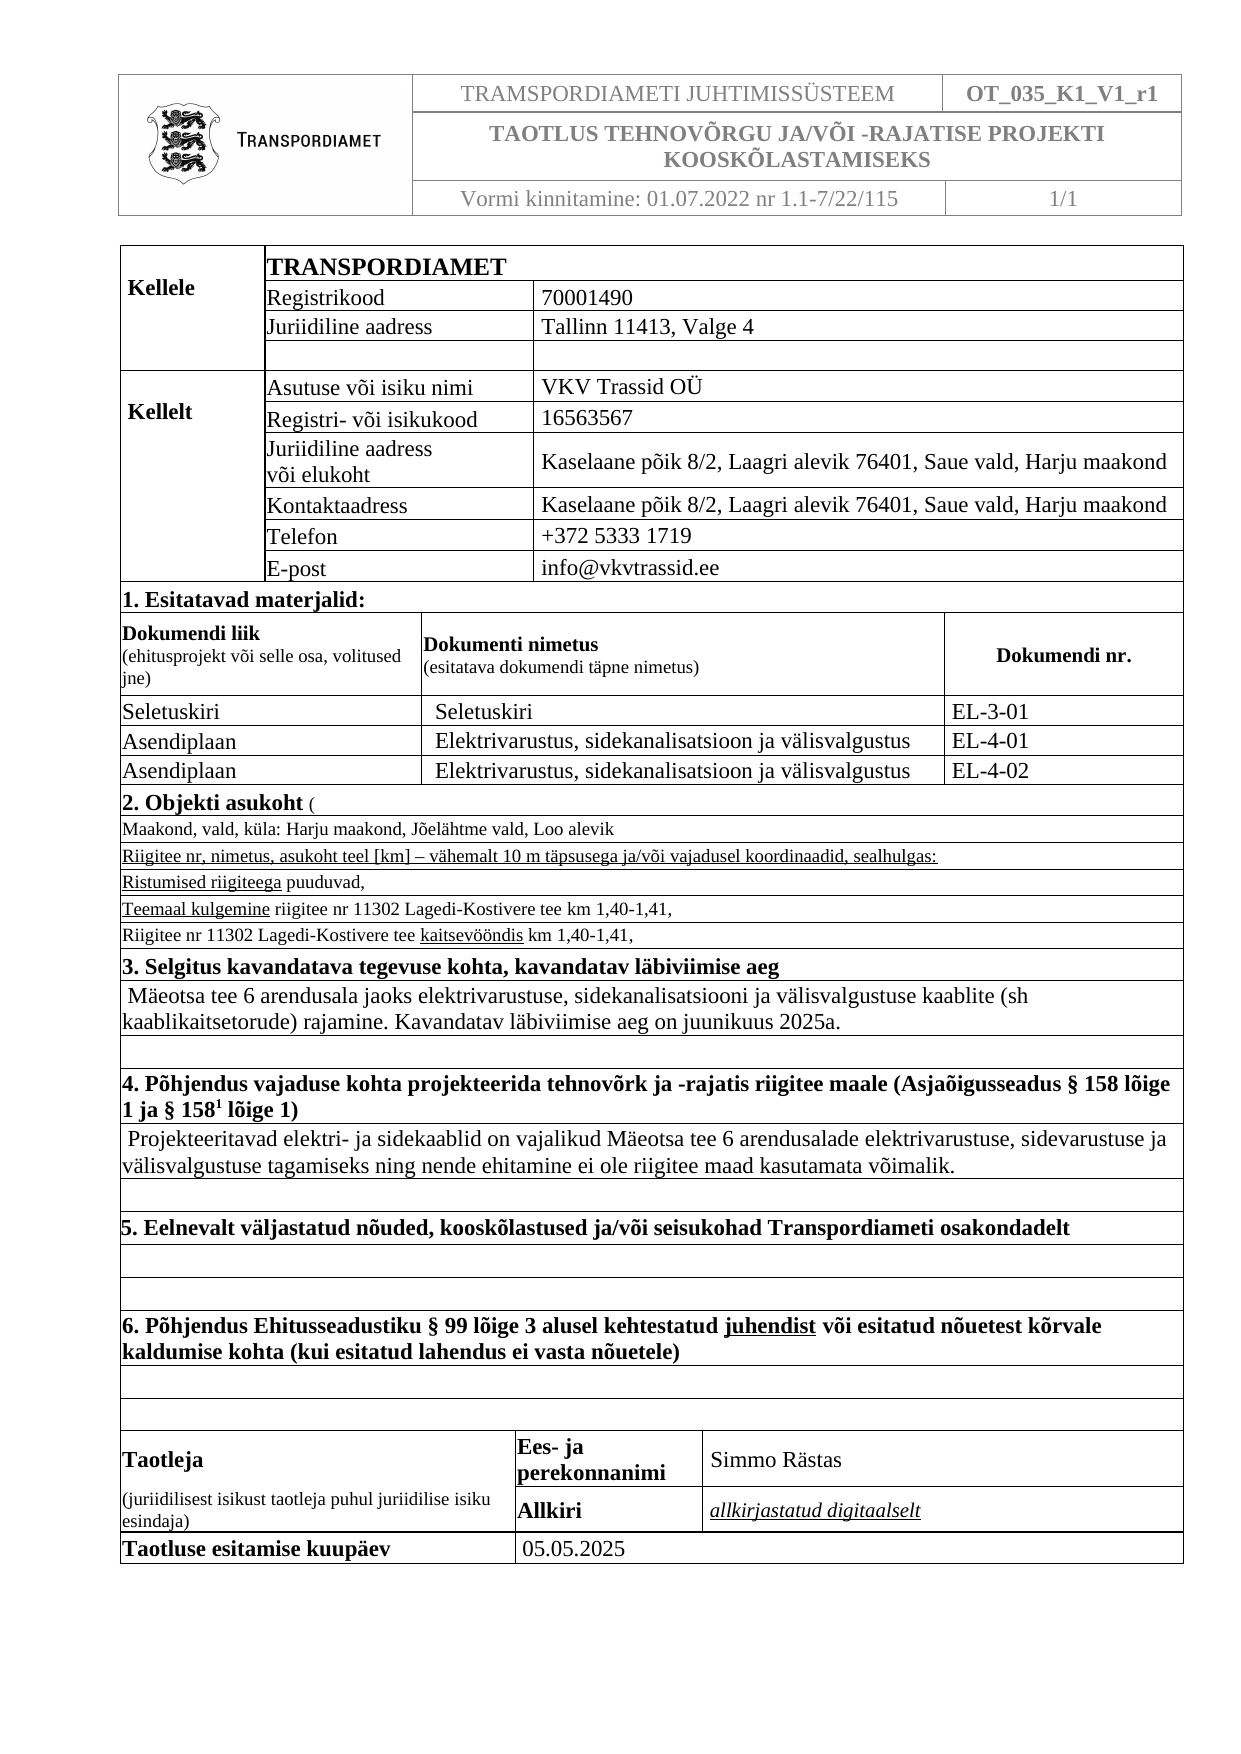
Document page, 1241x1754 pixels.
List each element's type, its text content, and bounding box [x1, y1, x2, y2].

picture [129, 85, 402, 204]
table_cell Dokumenti nimetus (esitatava dokumendi täpne nimetus) [422, 613, 944, 695]
table_header Kellele [121, 246, 264, 369]
table_cell Telefon [266, 520, 533, 550]
table_cell Kellelt [121, 371, 264, 581]
table_cell 16563567 [534, 402, 1183, 432]
table_cell EL-4-02 [945, 756, 1183, 784]
table_cell +372 5333 1719 [534, 520, 1183, 550]
table_cell Asutuse või isiku nimi [266, 371, 533, 401]
table_cell [121, 1245, 1183, 1277]
table_cell allkirjastatud digitaalselt [703, 1487, 1183, 1531]
table_cell Dokumendi nr. [945, 613, 1183, 695]
table_cell Seletuskiri [121, 696, 421, 725]
table_cell Juriidiline aadress [266, 311, 533, 340]
table_cell 05.05.2025 [516, 1533, 1183, 1563]
table_cell Registri- või isikukood [266, 402, 533, 432]
table_cell E-post [266, 551, 533, 581]
table_cell Asendiplaan [121, 756, 421, 784]
table_cell 3. Selgitus kavandatava tegevuse kohta, kavandatav läbiviimise aeg [121, 949, 1183, 979]
table_cell [534, 341, 1183, 369]
table_cell Seletuskiri [422, 696, 944, 725]
table_cell Mäeotsa tee 6 arendusala jaoks elektrivarustuse, sidekanalisatsiooni ja välisvalgustuse kaablite (sh kaablikaitsetorude) rajamine. Kavandatav läbiviimise aeg on juunikuus 2025a. [121, 981, 1183, 1035]
table_cell 70001490 [534, 281, 1183, 310]
table_cell Asendiplaan [121, 726, 421, 754]
table_cell Teemaal kulgemine riigitee nr 11302 Lagedi-Kostivere tee km 1,40-1,41, [121, 896, 1183, 922]
table_cell Maakond, vald, küla: Harju maakond, Jõelähtme vald, Loo alevik [121, 816, 1183, 842]
table_cell [266, 341, 533, 369]
table_cell [121, 1036, 1183, 1068]
table_cell Riigitee nr, nimetus, asukoht teel [km] – vähemalt 10 m täpsusega ja/või vajadusel koordinaadid, sealhulgas: [121, 843, 1183, 868]
table_cell Allkiri [516, 1487, 702, 1531]
table_cell VKV Trassid OÜ [534, 371, 1183, 401]
table_cell Elektrivarustus, sidekanalisatsioon ja välisvalgustus [422, 756, 944, 784]
table_cell EL-3-01 [945, 696, 1183, 725]
table_cell 1. Esitatavad materjalid: [121, 582, 1183, 612]
table_cell 5. Eelnevalt väljastatud nõuded, kooskõlastused ja/või seisukohad Transpordiameti osakondadelt [121, 1212, 1183, 1244]
table_cell [121, 1278, 1183, 1309]
table_cell Registrikood [266, 281, 533, 310]
table_cell Simmo Rästas [703, 1431, 1183, 1486]
table_cell (juriidilisest isikust taotleja puhul juriidilise isiku esindaja) [121, 1486, 515, 1531]
table_cell Kaselaane põik 8/2, Laagri alevik 76401, Saue vald, Harju maakond [534, 433, 1183, 487]
table_cell Taotleja [121, 1431, 515, 1486]
table_header TRANSPORDIAMET [266, 246, 1183, 280]
table_cell Ees- ja perekonnanimi [516, 1431, 702, 1486]
table_cell 2. Objekti asukoht ( [121, 785, 1183, 815]
table_cell Tallinn 11413, Valge 4 [534, 311, 1183, 340]
table_cell Taotluse esitamise kuupäev [121, 1533, 515, 1563]
table_cell Ristumised riigiteega puuduvad, [121, 870, 1183, 895]
table_cell Projekteeritavad elektri- ja sidekaablid on vajalikud Mäeotsa tee 6 arendusalade elektrivarustuse, sidevarustuse ja välisvalgustuse tagamiseks ning nende ehitamine ei ole riigitee maad kasutamata võimalik. [121, 1124, 1183, 1178]
table_cell info@vkvtrassid.ee [534, 551, 1183, 581]
table_cell Juriidiline aadress või elukoht [266, 433, 533, 487]
table_cell [121, 1366, 1183, 1398]
table_cell Elektrivarustus, sidekanalisatsioon ja välisvalgustus [422, 726, 944, 754]
table_cell [121, 1179, 1183, 1211]
table_cell [121, 1399, 1183, 1430]
table_cell Riigitee nr 11302 Lagedi-Kostivere tee kaitsevööndis km 1,40-1,41, [121, 923, 1183, 948]
table_cell 6. Põhjendus Ehitusseadustiku § 99 lõige 3 alusel kehtestatud juhendist või esitatud nõuetest kõrvale kaldumise kohta (kui esitatud lahendus ei vasta nõuetele) [121, 1311, 1183, 1365]
table_cell Kontaktaadress [266, 488, 533, 518]
table_cell EL-4-01 [945, 726, 1183, 754]
table_cell Dokumendi liik (ehitusprojekt või selle osa, volitused jne) [121, 613, 421, 695]
table_cell 4. Põhjendus vajaduse kohta projekteerida tehnovõrk ja -rajatis riigitee maale (Asjaõigusseadus § 158 lõige 1 ja § 1581 lõige 1) [121, 1069, 1183, 1123]
table_cell Kaselaane põik 8/2, Laagri alevik 76401, Saue vald, Harju maakond [534, 488, 1183, 518]
